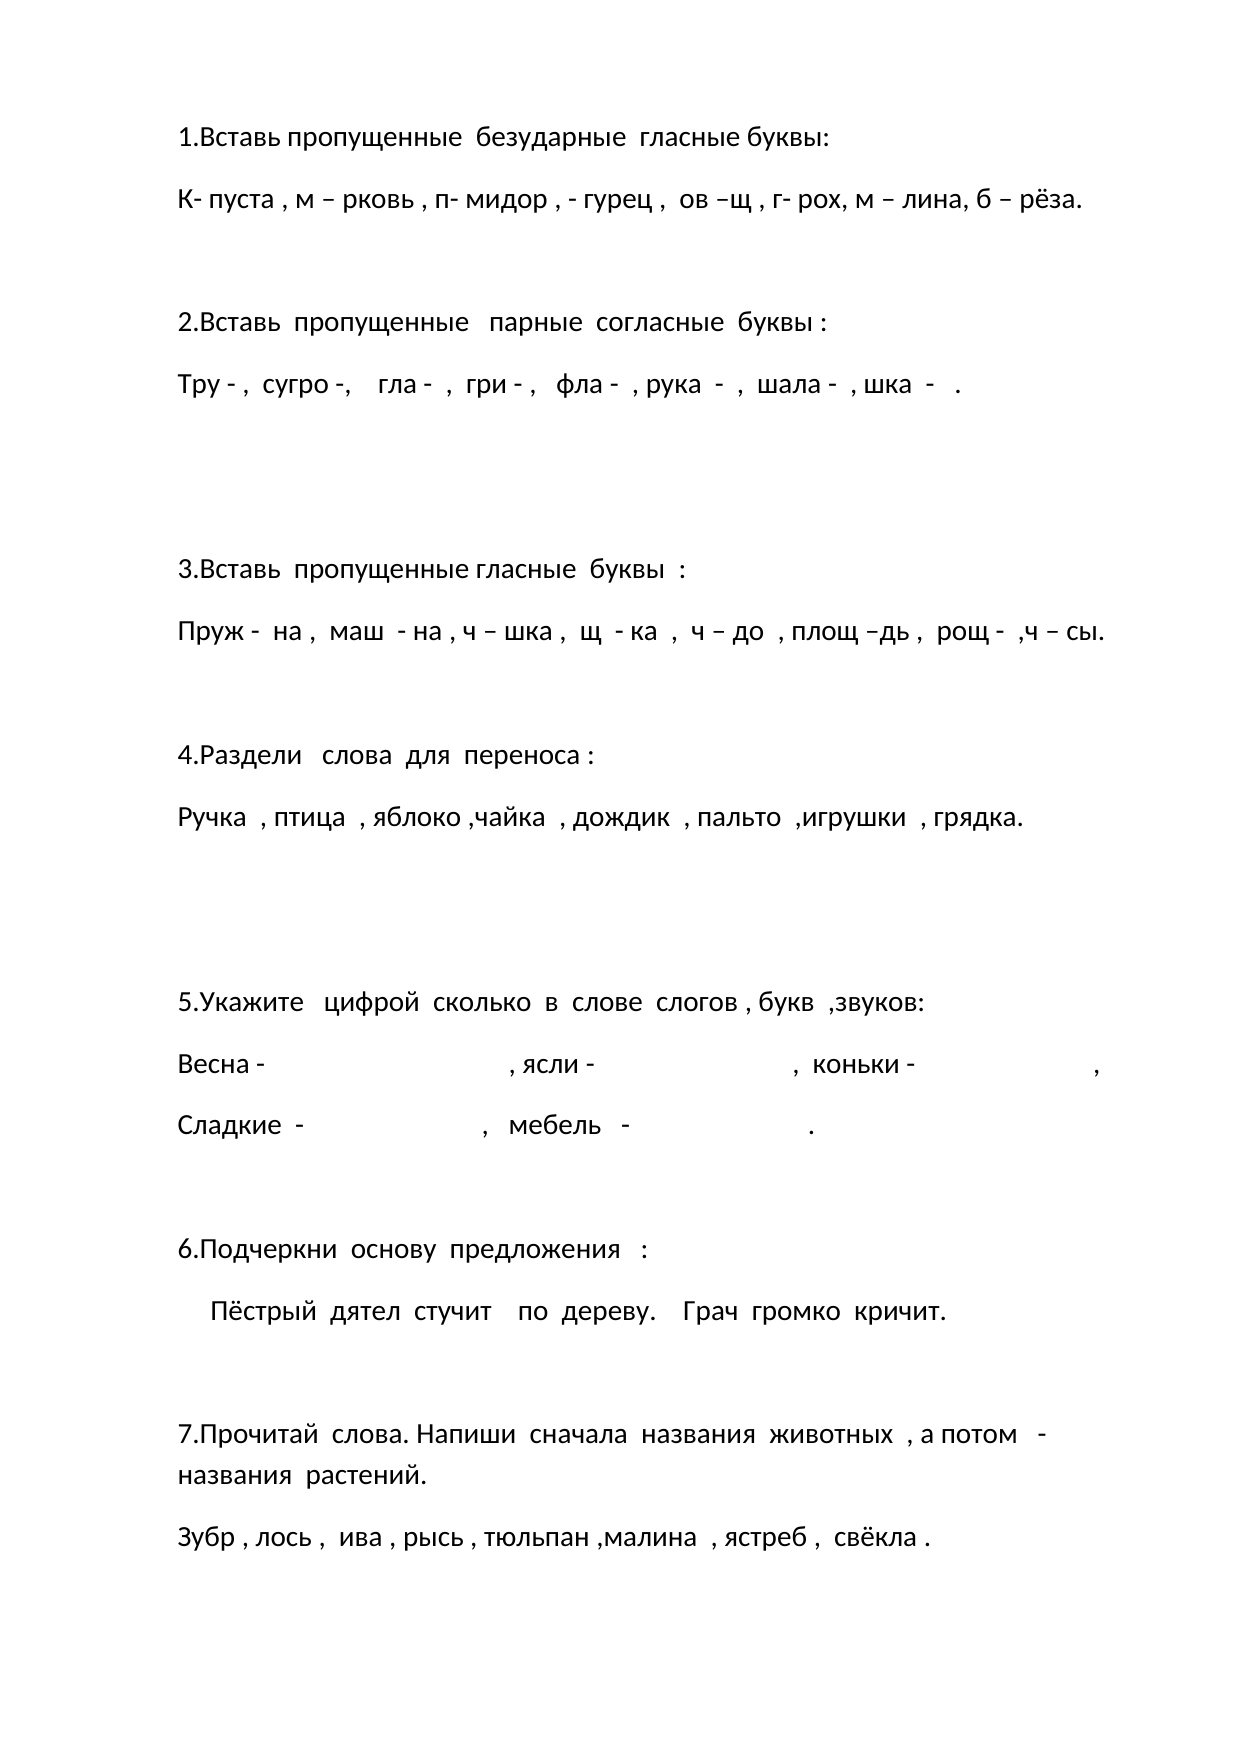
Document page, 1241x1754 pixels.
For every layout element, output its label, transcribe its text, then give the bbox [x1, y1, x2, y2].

text Пруж - на , маш - на , ч – шка , щ - ка , ч – до , площ –дь , рощ - ,ч – сы. [177, 612, 1152, 648]
text Пёстрый дятел стучит по дереву. Грач громко кричит. [177, 1292, 1152, 1327]
text 6.Подчеркни основу предложения : [177, 1230, 1152, 1266]
text Весна - , ясли - , коньки - , [177, 1045, 1152, 1080]
text 1.Вставь пропущенные безударные гласные буквы: [177, 118, 1152, 154]
text Тру - , сугро -, гла - , гри - , фла - , рука - , шала - , шка - . [177, 365, 1152, 401]
text Ручка , птица , яблоко ,чайка , дождик , пальто ,игрушки , грядка. [177, 798, 1152, 833]
text 3.Вставь пропущенные гласные буквы : [177, 551, 1152, 586]
text Сладкие - , мебель - . [177, 1106, 1152, 1142]
text 4.Раздели слова для переноса : [177, 736, 1152, 771]
text 5.Укажите цифрой сколько в слове слогов , букв ,звуков: [177, 983, 1152, 1018]
text 7.Прочитай слова. Напиши сначала названия животных , а потом - названия растений. [177, 1415, 1152, 1492]
text 2.Вставь пропущенные парные согласные буквы : [177, 303, 1152, 339]
text Зубр , лось , ива , рысь , тюльпан ,малина , ястреб , свёкла . [177, 1518, 1152, 1554]
text К- пуста , м – рковь , п- мидор , - гурец , ов –щ , г- рох, м – лина, б – рёза. [177, 180, 1152, 216]
